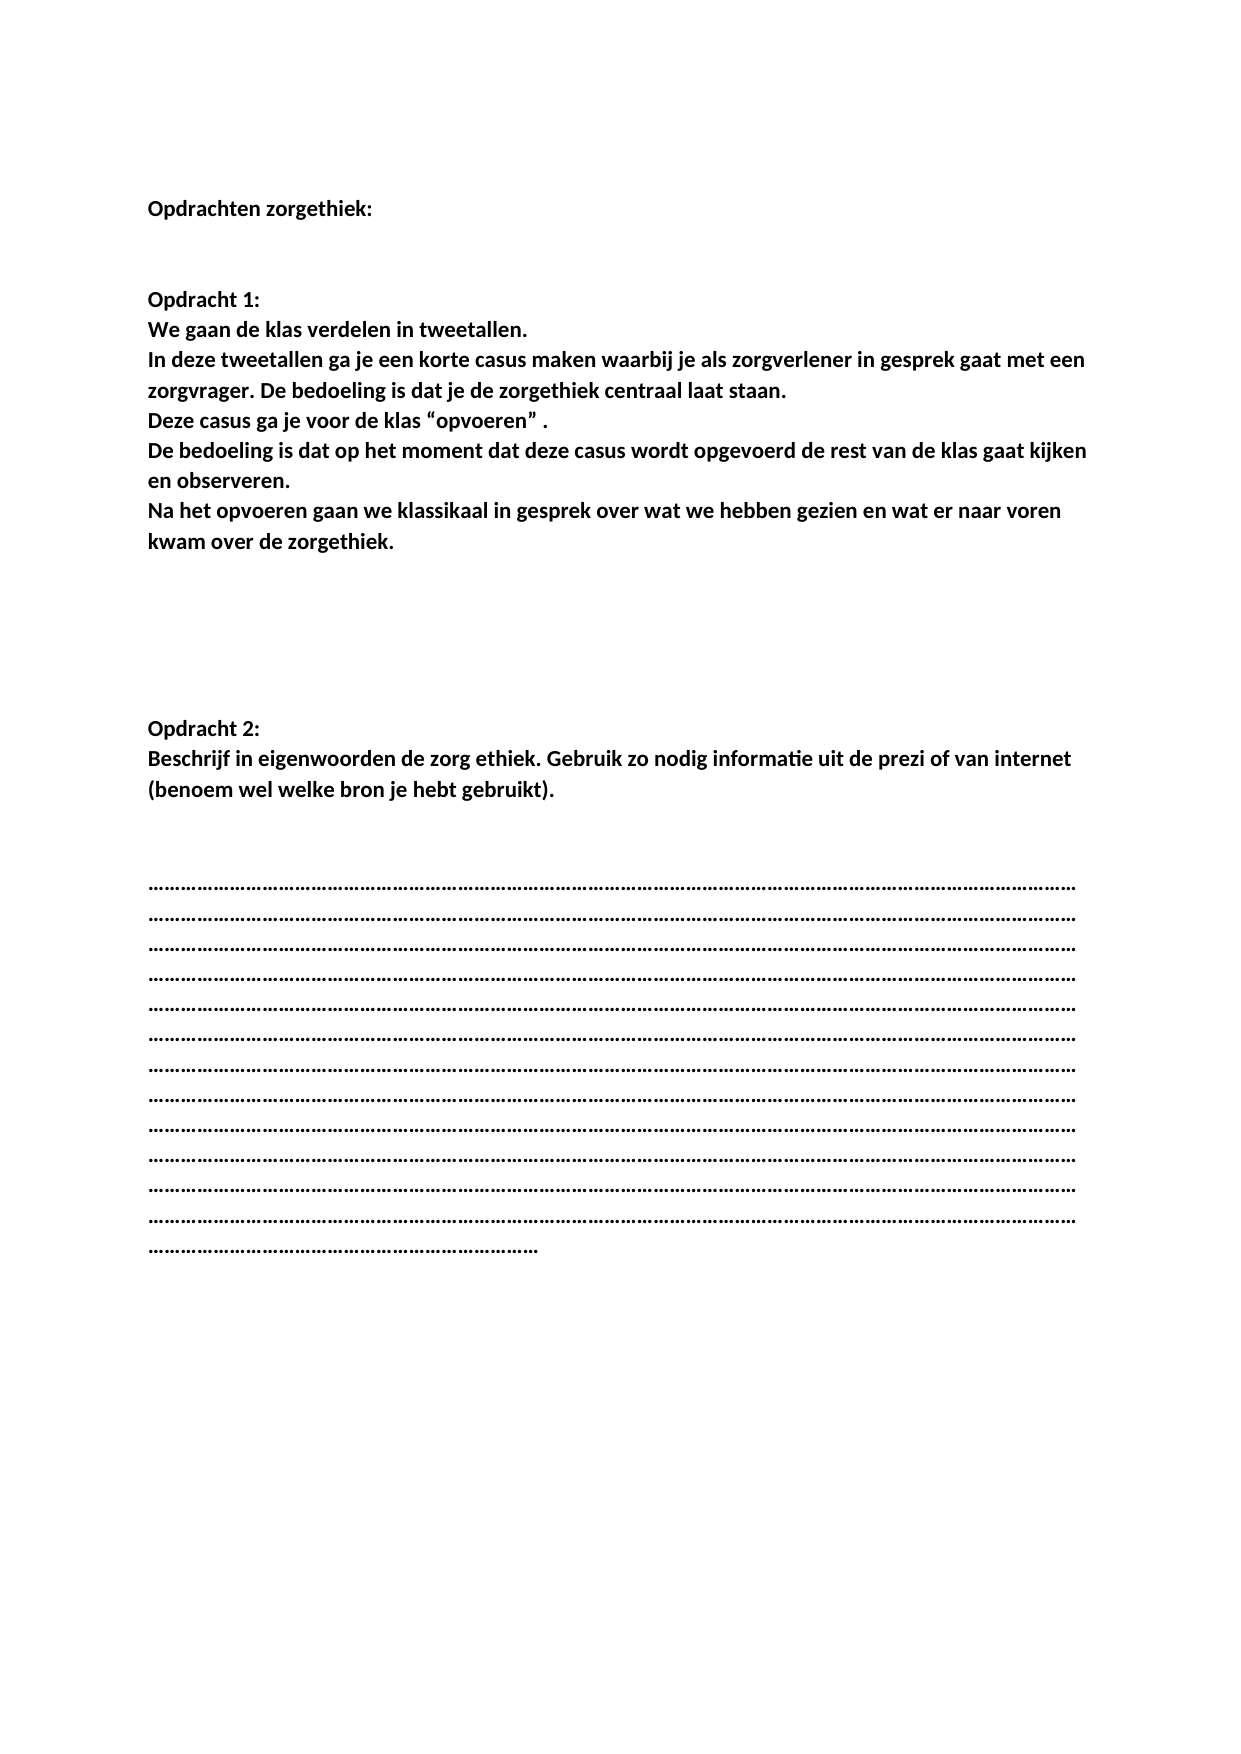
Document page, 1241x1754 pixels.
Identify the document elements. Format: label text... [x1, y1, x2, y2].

text Opdracht 2: Beschrijf in eigenwoorden de zorg ethiek. Gebruik zo nodig informatie uit de prezi of van internet (benoem wel welke bron je hebt gebruikt). [148, 714, 1093, 803]
text ……………………………………………………………………………………………………………………………………………………………………………………………………………………………………………………………………………………………………………………………………………………………………………………………………………………………………………………………………………………………………………………………………………………………………………………………………………………………………………………………………………………………………………………………………………………………………………………………………………………………………………………………………………………………………………………………………………………………………………………………………………………………………………………………………………………………………………………………………………………………………………………………………………………………………………………………………………………………………………………………………………………………………………………………………………………………………………………………………………………………………………………………………………………………………………………………………………………………………………………………………………………………………………………………………………………………………………………………………………………………………………………………………………………………………………………………………………………………… [148, 868, 1093, 1259]
text Opdrachten zorgethiek: Opdracht 1: We gaan de klas verdelen in tweetallen. In deze tweetallen ga je een korte casus maken waarbij je als zorgverlener in gesprek gaat met een zorgvrager. De bedoeling is dat je de zorgethiek centraal laat staan. Deze casus ga je voor de klas “opvoeren” . De bedoeling is dat op het moment dat deze casus wordt opgevoerd de rest van de klas gaat kijken en observeren. Na het opvoeren gaan we klassikaal in gesprek over wat we hebben gezien en wat er naar voren kwam over de zorgethiek. [148, 194, 1093, 555]
